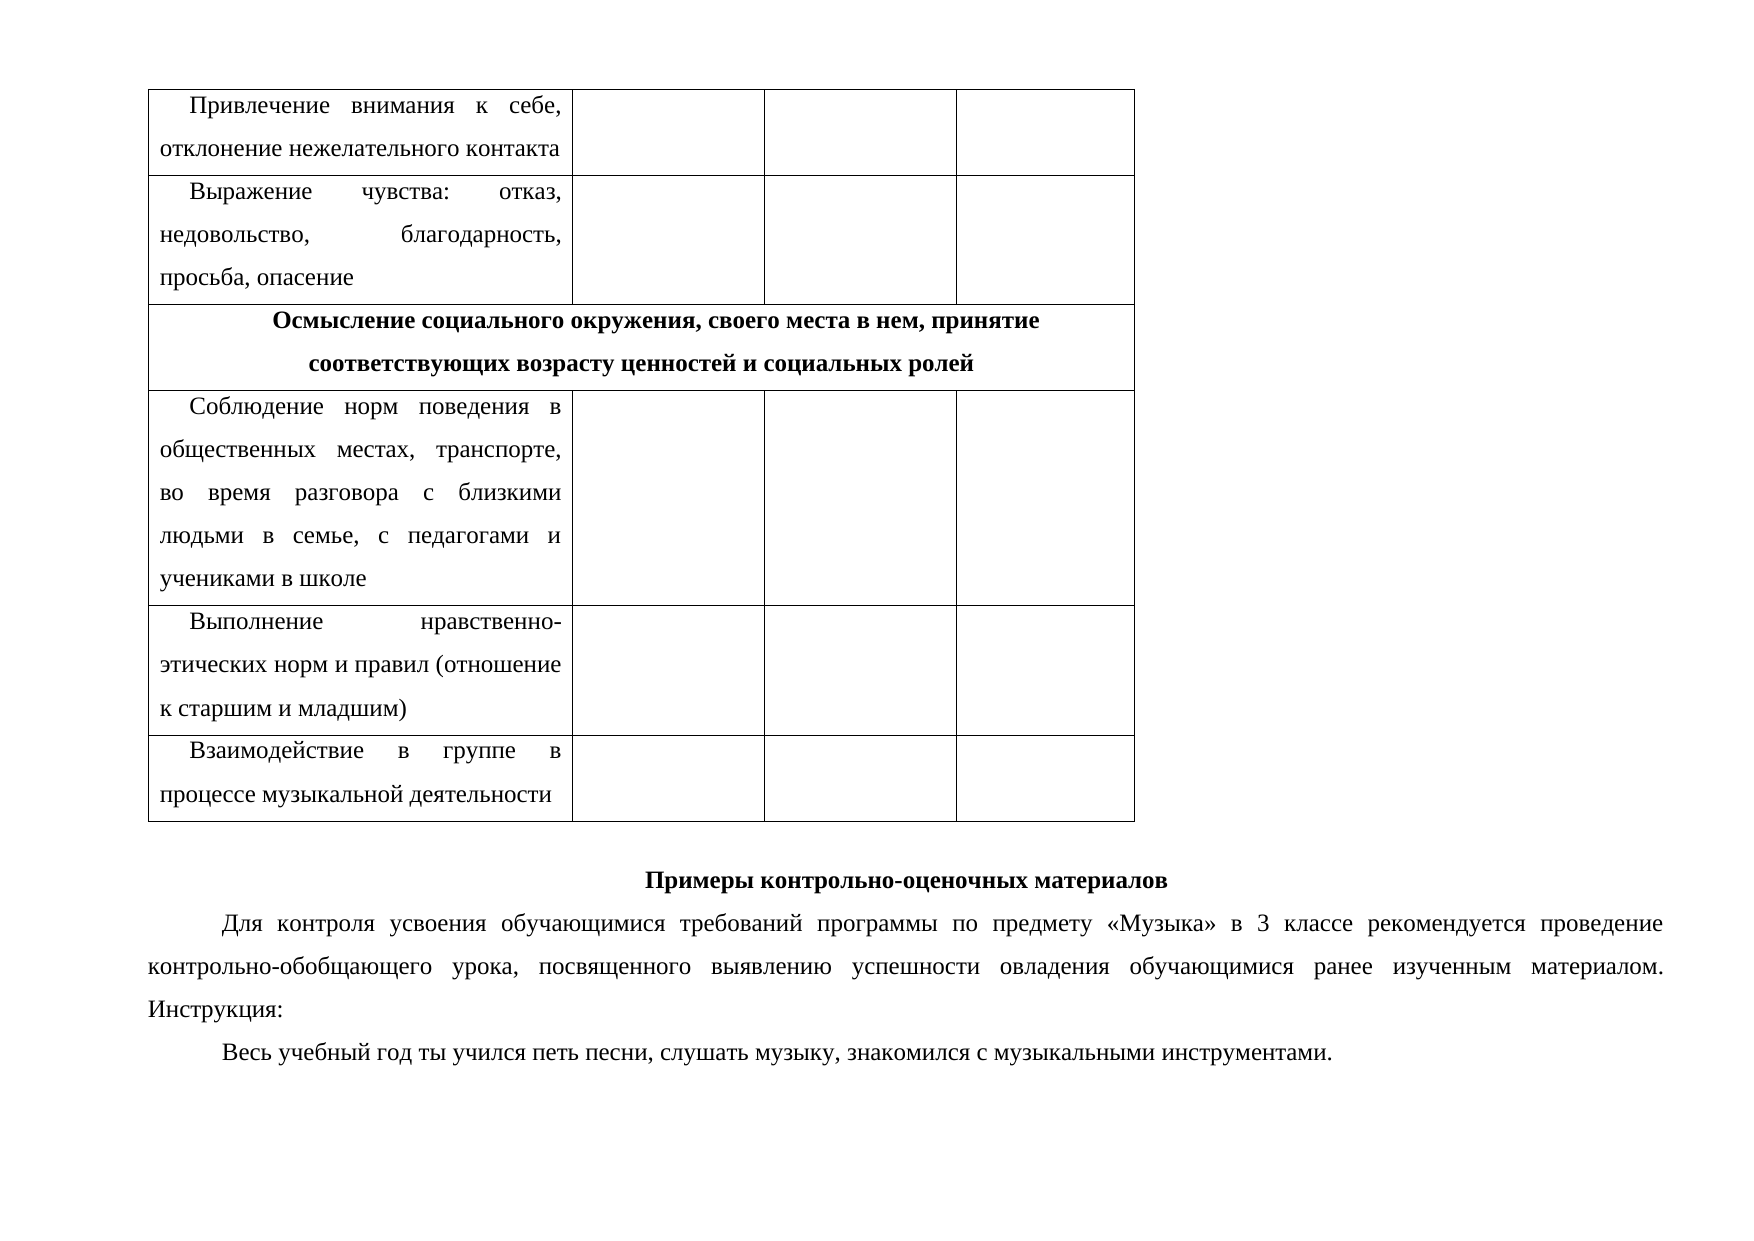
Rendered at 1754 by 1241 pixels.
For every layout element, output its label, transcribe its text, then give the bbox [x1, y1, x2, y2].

table_cell Осмысление социального окружения, своего места в нем, принятие соответствующих возрасту ценностей и социальных ролей [149, 305, 1134, 390]
table_cell Взаимодействие в группе в процессе музыкальной деятельности [149, 736, 572, 821]
table_cell [957, 176, 1134, 304]
table_cell Выполнение нравственно-этических норм и правил (отношение к старшим и младшим) [149, 606, 572, 734]
table_cell [573, 176, 764, 304]
table_cell [765, 606, 956, 734]
table_cell [765, 176, 956, 304]
table_cell [765, 90, 956, 175]
table_cell [957, 606, 1134, 734]
table_cell [573, 391, 764, 605]
table_cell [957, 391, 1134, 605]
table_cell [765, 736, 956, 821]
table_cell [573, 736, 764, 821]
table_cell Выражение чувства: отказ, недовольство, благодарность, просьба, опасение [149, 176, 572, 304]
text Для контроля усвоения обучающимися требований программы по предмету «Музыка» в 3 классе рекомендуется проведение контрольно-обобщающего урока, посвященного выявлению успешности овладения обучающимися ранее изученным материалом. Инструкция: [148, 908, 1665, 1023]
table_cell Соблюдение норм поведения в общественных местах, транспорте, во время разговора с близкими людьми в семье, с педагогами и учениками в школе [149, 391, 572, 605]
table_cell [957, 736, 1134, 821]
table_cell [573, 606, 764, 734]
text Весь учебный год ты учился петь песни, слушать музыку, знакомился с музыкальными инструментами. [148, 1037, 1665, 1066]
table_cell Привлечение внимания к себе, отклонение нежелательного контакта [149, 90, 572, 175]
table_cell [765, 391, 956, 605]
text Примеры контрольно-оценочных материалов [148, 865, 1665, 893]
table_cell [957, 90, 1134, 175]
table_cell [573, 90, 764, 175]
